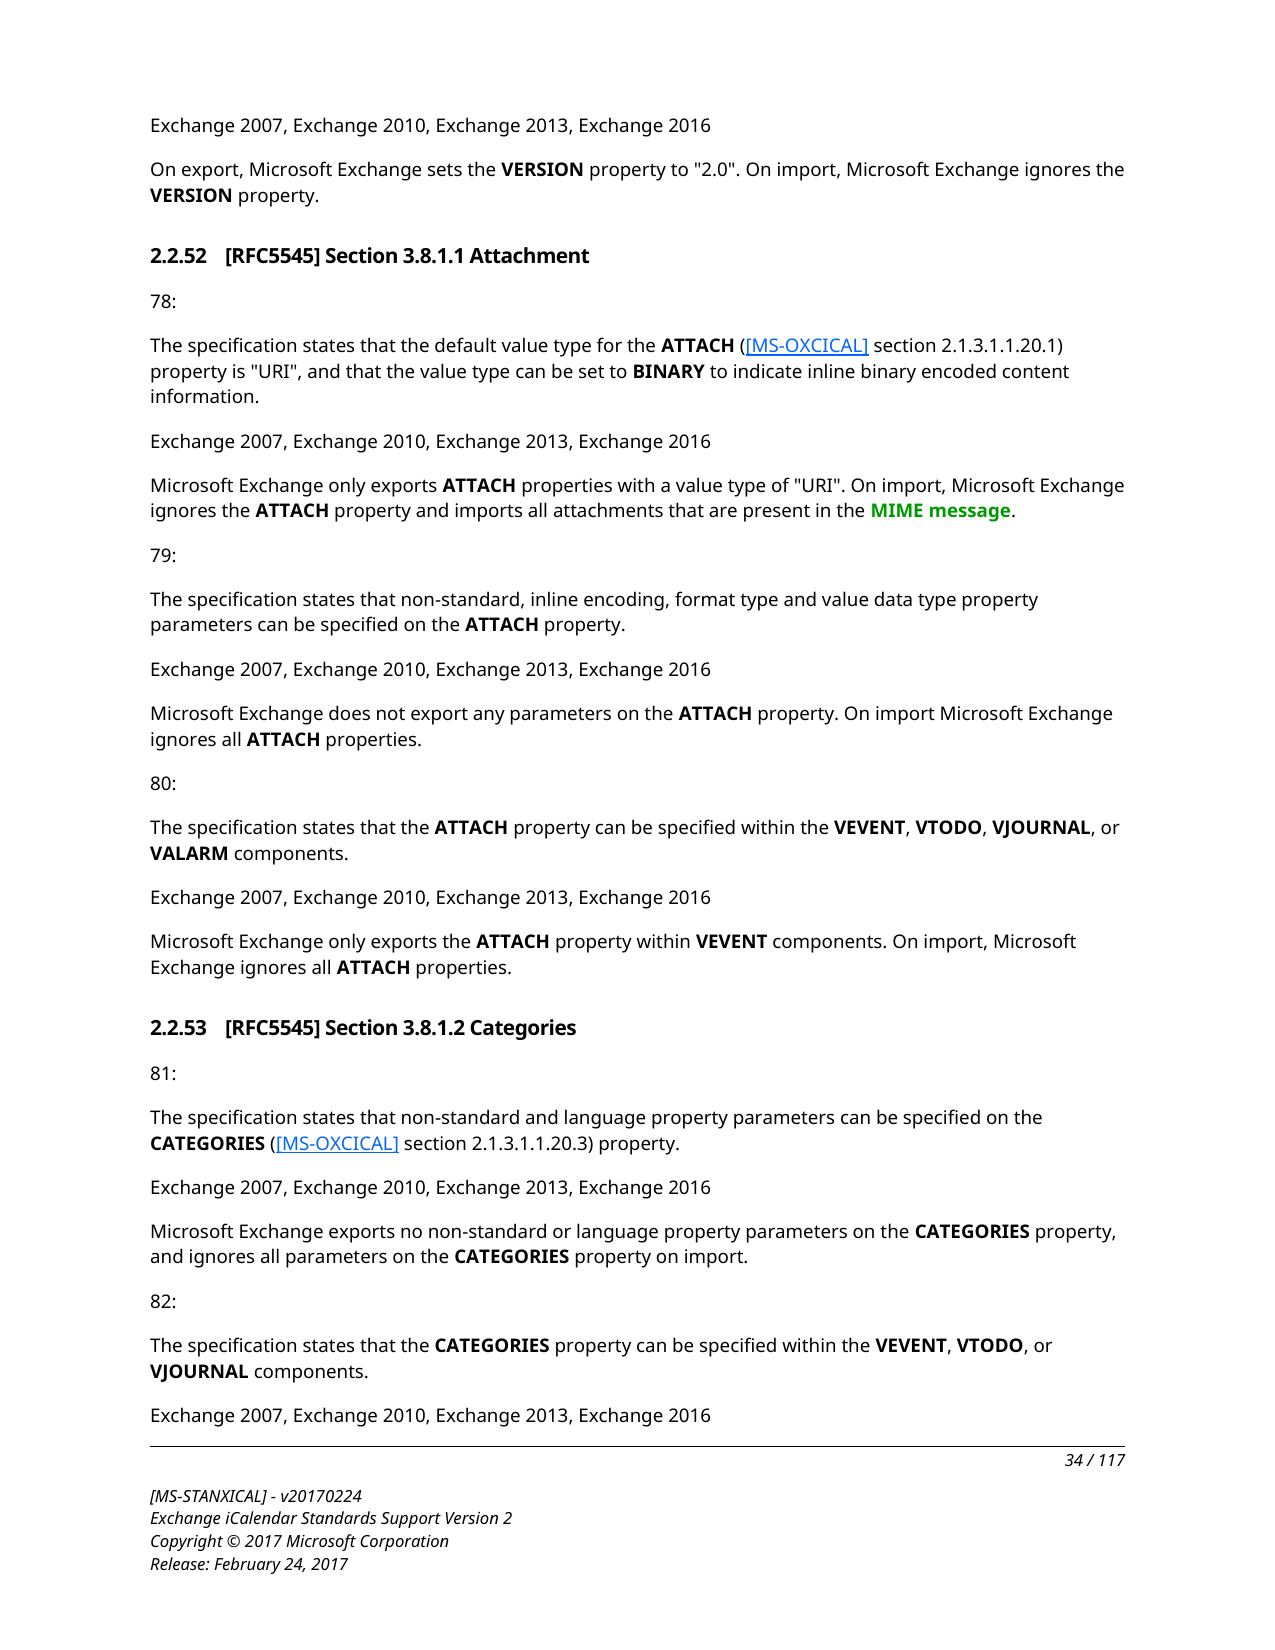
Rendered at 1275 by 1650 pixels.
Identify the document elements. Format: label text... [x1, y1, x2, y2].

text Microsoft Exchange only exports the ATTACH property within VEVENT components. On import, Microsoft Exchange ignores all ATTACH properties. [150, 928, 1125, 979]
text Exchange 2007, Exchange 2010, Exchange 2013, Exchange 2016 [150, 1402, 1125, 1428]
text The specification states that the ATTACH property can be specified within the VEVENT, VTODO, VJOURNAL, or VALARM components. [150, 814, 1125, 865]
text Microsoft Exchange only exports ATTACH properties with a value type of "URI". On import, Microsoft Exchange ignores the ATTACH property and imports all attachments that are present in the MIME message. [150, 472, 1125, 523]
subtitle [RFC5545] Section 3.8.1.1 Attachment [150, 241, 1125, 269]
text On export, Microsoft Exchange sets the VERSION property to "2.0". On import, Microsoft Exchange ignores the VERSION property. [150, 157, 1125, 208]
text Exchange 2007, Exchange 2010, Exchange 2013, Exchange 2016 [150, 112, 1125, 138]
text Exchange 2007, Exchange 2010, Exchange 2013, Exchange 2016 [150, 656, 1125, 682]
text V0080: [150, 770, 1125, 796]
text Exchange 2007, Exchange 2010, Exchange 2013, Exchange 2016 [150, 428, 1125, 453]
text The specification states that non-standard, inline encoding, format type and value data type property parameters can be specified on the ATTACH property. [150, 586, 1125, 637]
text The specification states that non-standard and language property parameters can be specified on the CATEGORIES ([MS-OXCICAL] section 2.1.3.1.1.20.3) property. [150, 1104, 1125, 1155]
text Microsoft Exchange exports no non-standard or language property parameters on the CATEGORIES property, and ignores all parameters on the CATEGORIES property on import. [150, 1218, 1125, 1269]
text The specification states that the CATEGORIES property can be specified within the VEVENT, VTODO, or VJOURNAL components. [150, 1332, 1125, 1383]
text Microsoft Exchange does not export any parameters on the ATTACH property. On import Microsoft Exchange ignores all ATTACH properties. [150, 700, 1125, 751]
subtitle [RFC5545] Section 3.8.1.2 Categories [150, 1013, 1125, 1041]
text V0081: [150, 1060, 1125, 1086]
text The specification states that the default value type for the ATTACH ([MS-OXCICAL] section 2.1.3.1.1.20.1) property is "URI", and that the value type can be set to BINARY to indicate inline binary encoded content information. [150, 333, 1125, 409]
text V0078: [150, 288, 1125, 314]
text V0082: [150, 1288, 1125, 1314]
text Exchange 2007, Exchange 2010, Exchange 2013, Exchange 2016 [150, 1174, 1125, 1199]
text Exchange 2007, Exchange 2010, Exchange 2013, Exchange 2016 [150, 884, 1125, 910]
text V0079: [150, 542, 1125, 567]
